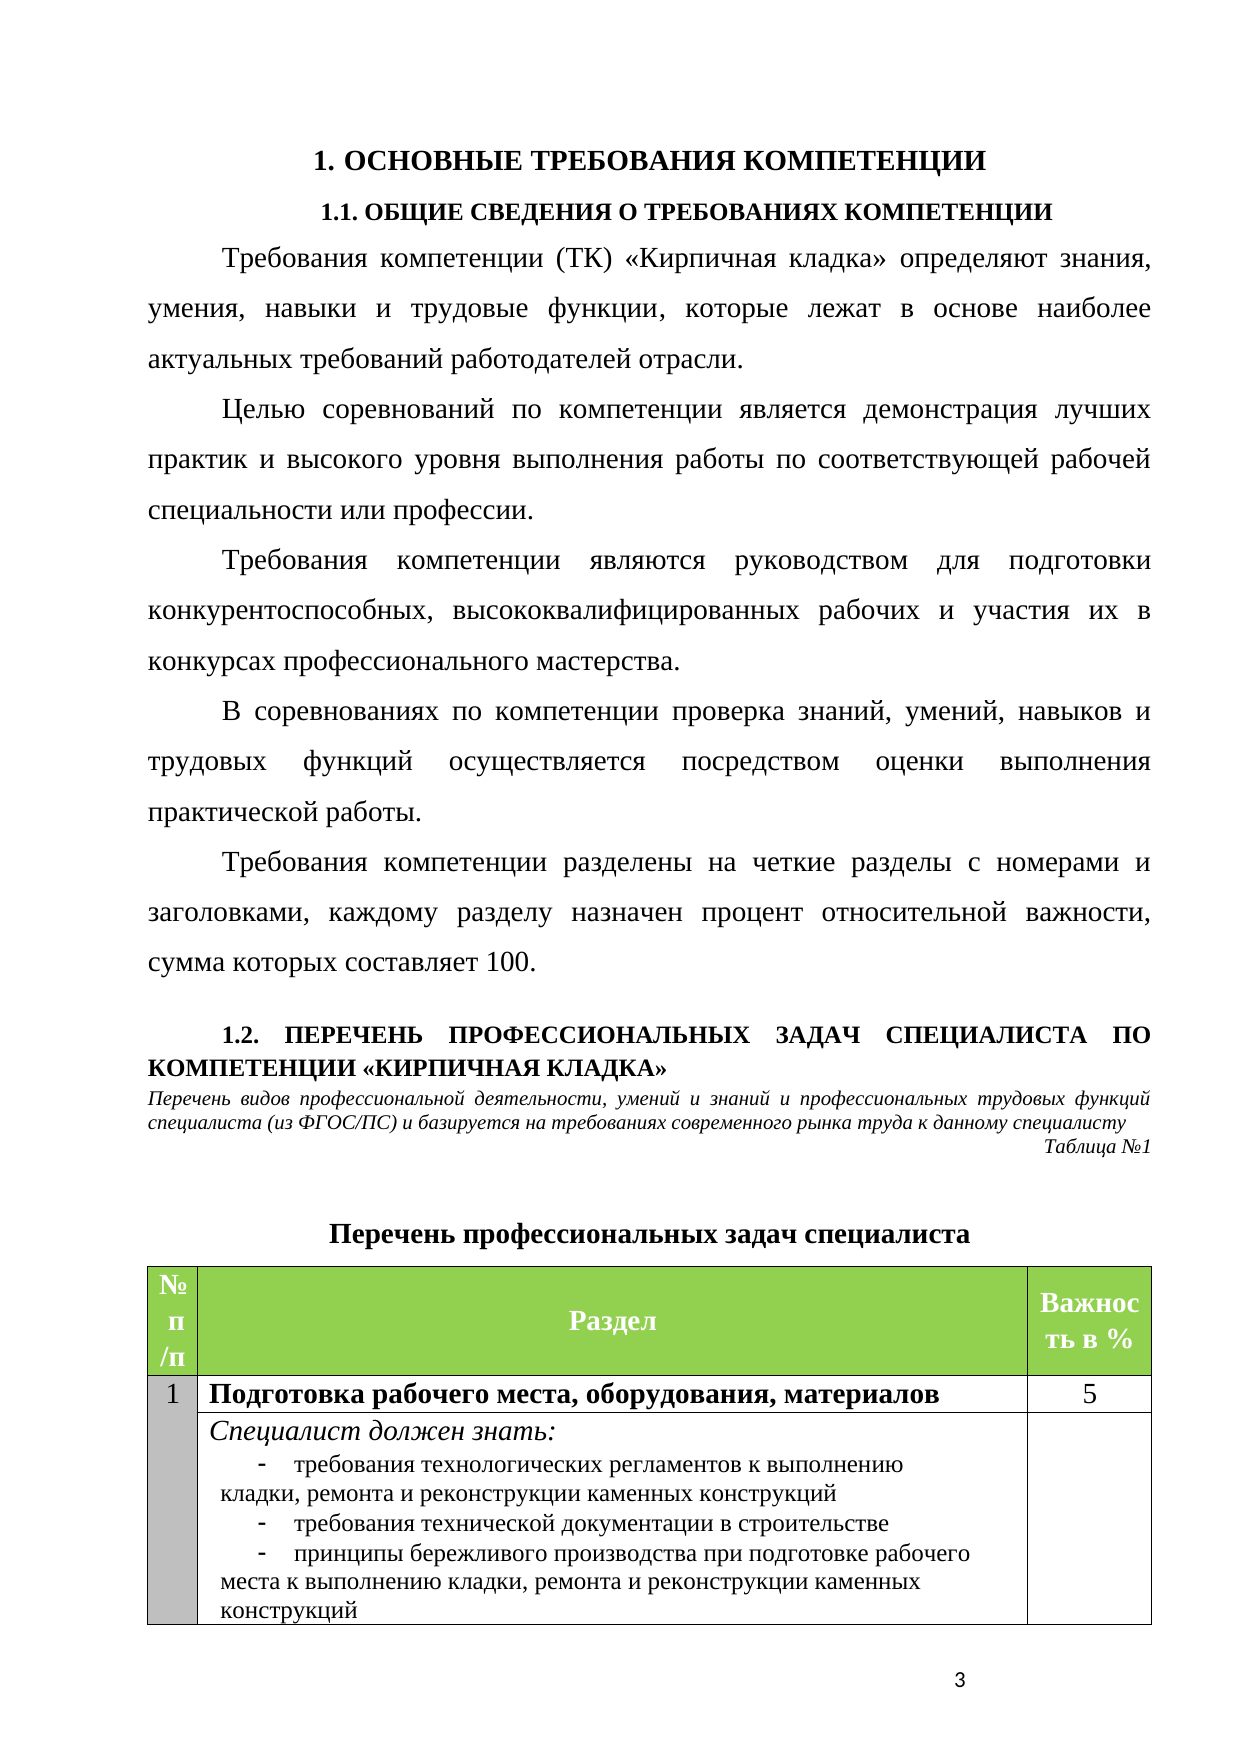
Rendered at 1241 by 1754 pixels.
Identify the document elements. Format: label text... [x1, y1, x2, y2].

text Перечень профессиональных задач специалиста [148, 1216, 1152, 1249]
table_cell [1028, 1413, 1151, 1624]
text Целью соревнований по компетенции является демонстрация лучших практик и высокого уровня выполнения работы по соответствующей рабочей специальности или профессии. [148, 391, 1152, 525]
table_header № п/п [148, 1267, 197, 1375]
table_header Раздел [198, 1267, 1027, 1375]
text 1.1. ОБЩИЕ СВЕДЕНИЯ О ТРЕБОВАНИЯХ КОМПЕТЕНЦИИ [148, 197, 1152, 226]
table_cell 5 [1028, 1376, 1151, 1412]
subtitle 1.2. ПЕРЕЧЕНЬ ПРОФЕССИОНАЛЬНЫХ ЗАДАЧ СПЕЦИАЛИСТА ПО КОМПЕТЕНЦИИ «КИРПИЧНАЯ КЛАДКА» [148, 1020, 1152, 1082]
text Таблица №1 [148, 1134, 1152, 1158]
text Требования компетенции являются руководством для подготовки конкурентоспособных, высококвалифицированных рабочих и участия их в конкурсах профессионального мастерства. [148, 542, 1152, 676]
text 1. ОСНОВНЫЕ ТРЕБОВАНИЯ КОМПЕТЕНЦИИ [148, 143, 1152, 177]
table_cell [198, 1413, 1027, 1624]
text Перечень видов профессиональной деятельности, умений и знаний и профессиональных трудовых функций специалиста (из ФГОС/ПС) и базируется на требованиях современного рынка труда к данному специалисту [148, 1086, 1152, 1134]
text В соревнованиях по компетенции проверка знаний, умений, навыков и трудовых функций осуществляется посредством оценки выполнения практической работы. [148, 693, 1152, 827]
text Требования компетенции (ТК) «Кирпичная кладка» определяют знания, умения, навыки и трудовые функции, которые лежат в основе наиболее актуальных требований работодателей отрасли. [148, 240, 1152, 374]
text Требования компетенции разделены на четкие разделы с номерами и заголовками, каждому разделу назначен процент относительной важности, сумма которых составляет 100. [148, 844, 1152, 978]
table_cell Подготовка рабочего места, оборудования, материалов [198, 1376, 1027, 1412]
table_cell 1 [148, 1376, 197, 1624]
table_header Важность в % [1028, 1267, 1151, 1375]
